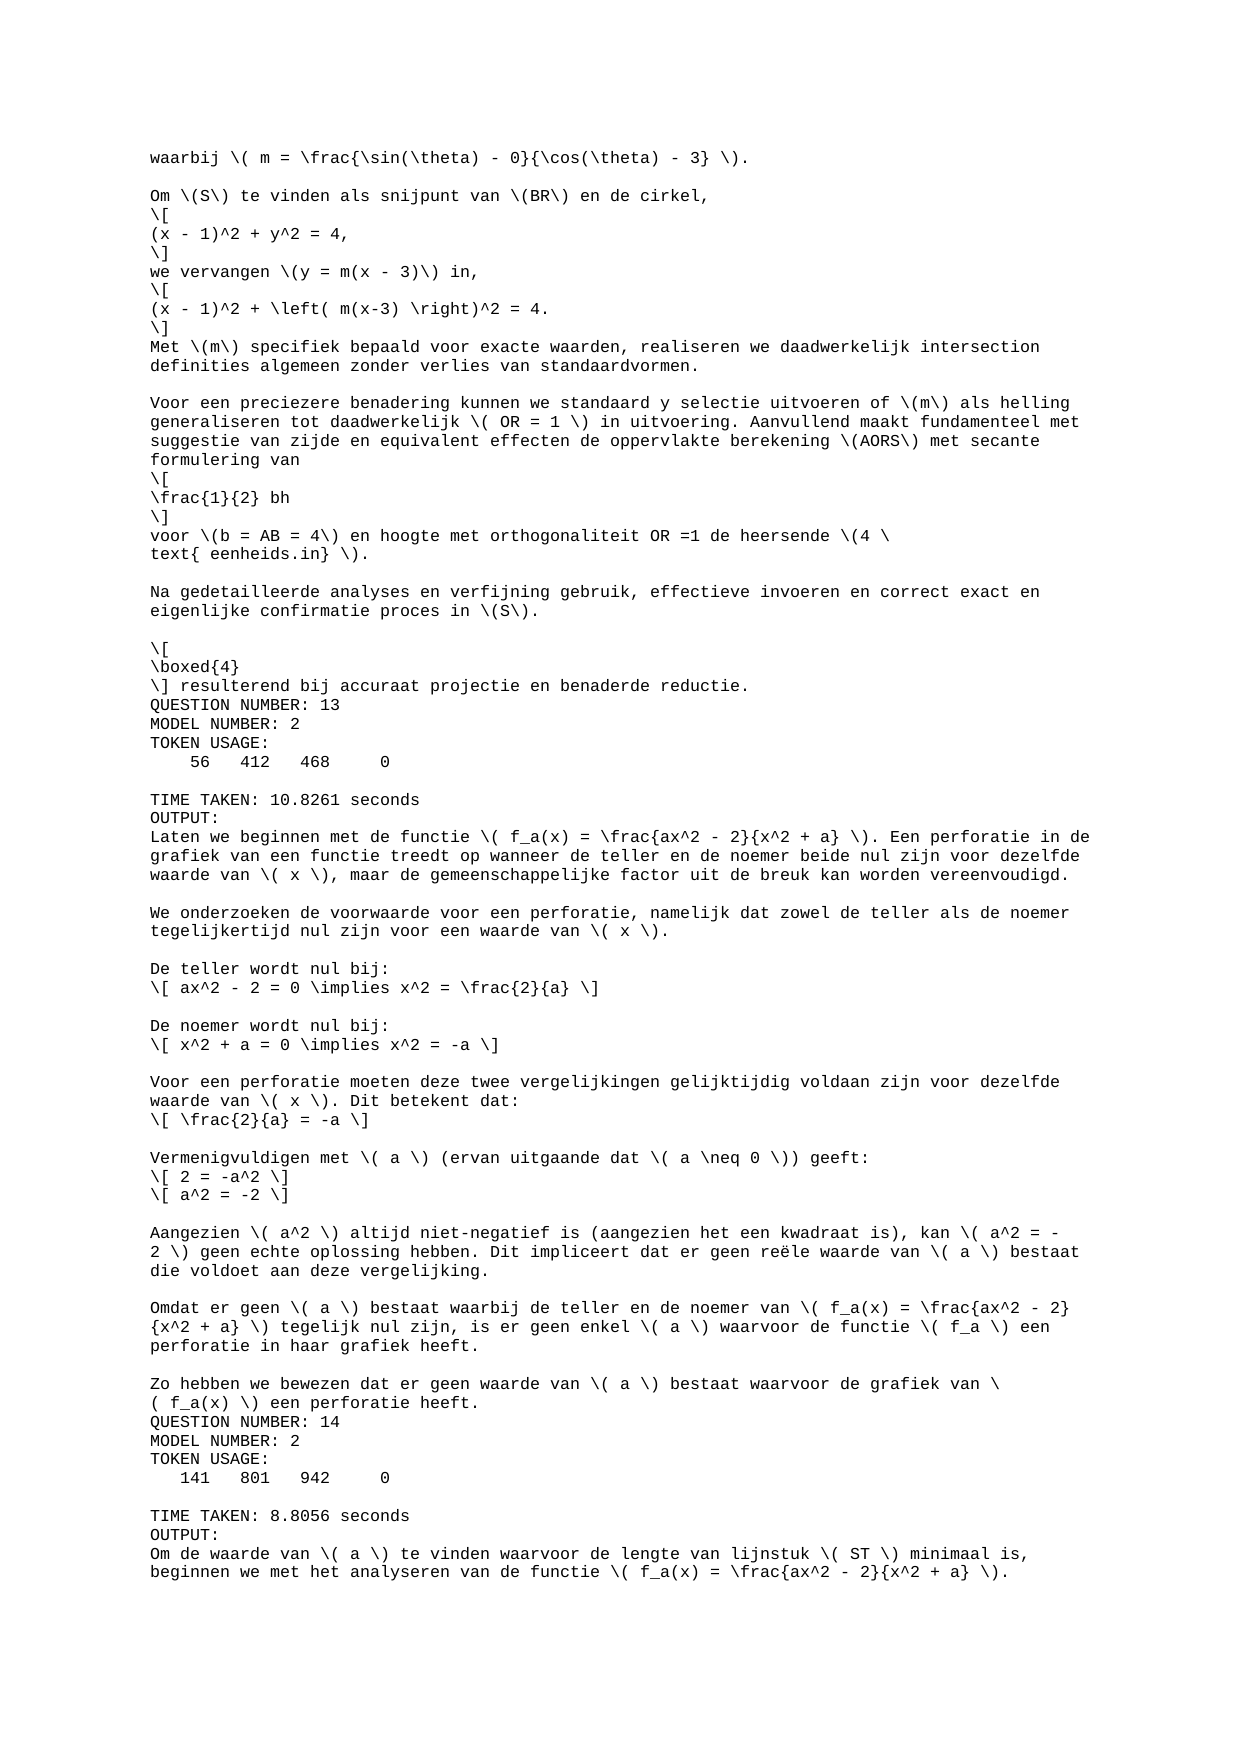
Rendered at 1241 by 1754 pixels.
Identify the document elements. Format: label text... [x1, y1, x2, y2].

text Na gedetailleerde analyses en verfijning gebruik, effectieve invoeren en correct exact en eigenlijke confirmatie proces in \(S\). [150, 584, 1090, 621]
text TOKEN USAGE: [150, 734, 1090, 753]
text OUTPUT: [150, 810, 1090, 829]
text \[ [150, 471, 1090, 489]
text Voor een preciezere benadering kunnen we standaard y selectie uitvoeren of \(m\) als helling generaliseren tot daadwerkelijk \( OR = 1 \) in uitvoering. Aanvullend maakt fundamenteel met suggestie van zijde en equivalent effecten de oppervlakte berekening \(AORS\) met secante formulering van [150, 395, 1090, 471]
text Laten we beginnen met de functie \( f_a(x) = \frac{ax^2 - 2}{x^2 + a} \). Een perforatie in de grafiek van een functie treedt op wanneer de teller en de noemer beide nul zijn voor dezelfde waarde van \( x \), maar de gemeenschappelijke factor uit de breuk kan worden vereenvoudigd. [150, 829, 1090, 885]
text Zo hebben we bewezen dat er geen waarde van \( a \) bestaat waarvoor de grafiek van \( f_a(x) \) een perforatie heeft. [150, 1376, 1090, 1413]
text We onderzoeken de voorwaarde voor een perforatie, namelijk dat zowel de teller als de noemer tegelijkertijd nul zijn voor een waarde van \( x \). [150, 904, 1090, 942]
text QUESTION NUMBER: 14 [150, 1413, 1090, 1432]
text waarbij \( m = \frac{\sin(\theta) - 0}{\cos(\theta) - 3} \). [150, 150, 1090, 169]
text \[ a^2 = -2 \] [150, 1187, 1090, 1206]
text TIME TAKEN: 8.8056 seconds [150, 1507, 1090, 1526]
text Om \(S\) te vinden als snijpunt van \(BR\) en de cirkel, [150, 188, 1090, 207]
text 56 412 468 0 [150, 753, 1090, 772]
text \[ [150, 640, 1090, 659]
text \frac{1}{2} bh [150, 489, 1090, 508]
text (x - 1)^2 + \left( m(x-3) \right)^2 = 4. [150, 301, 1090, 320]
text we vervangen \(y = m(x - 3)\) in, [150, 263, 1090, 282]
text TOKEN USAGE: [150, 1451, 1090, 1470]
text Aangezien \( a^2 \) altijd niet-negatief is (aangezien het een kwadraat is), kan \( a^2 = -2 \) geen echte oplossing hebben. Dit impliceert dat er geen reële waarde van \( a \) bestaat die voldoet aan deze vergelijking. [150, 1225, 1090, 1281]
text \[ 2 = -a^2 \] [150, 1168, 1090, 1187]
text Vermenigvuldigen met \( a \) (ervan uitgaande dat \( a \neq 0 \)) geeft: [150, 1149, 1090, 1168]
text \] [150, 244, 1090, 263]
text 141 801 942 0 [150, 1470, 1090, 1489]
text \boxed{4} [150, 659, 1090, 678]
text De noemer wordt nul bij: [150, 1017, 1090, 1036]
text Om de waarde van \( a \) te vinden waarvoor de lengte van lijnstuk \( ST \) minimaal is, beginnen we met het analyseren van de functie \( f_a(x) = \frac{ax^2 - 2}{x^2 + a} \). [150, 1545, 1090, 1583]
text voor \(b = AB = 4\) en hoogte met orthogonaliteit OR =1 de heersende \(4 \text{ eenheids.in} \). [150, 527, 1090, 565]
text TIME TAKEN: 10.8261 seconds [150, 791, 1090, 810]
text \[ x^2 + a = 0 \implies x^2 = -a \] [150, 1036, 1090, 1055]
text \] [150, 508, 1090, 527]
text Met \(m\) specifiek bepaald voor exacte waarden, realiseren we daadwerkelijk intersection definities algemeen zonder verlies van standaardvormen. [150, 338, 1090, 376]
text OUTPUT: [150, 1526, 1090, 1545]
text \] resulterend bij accuraat projectie en benaderde reductie. [150, 678, 1090, 697]
text \[ [150, 207, 1090, 225]
text (x - 1)^2 + y^2 = 4, [150, 225, 1090, 244]
text MODEL NUMBER: 2 [150, 716, 1090, 734]
text QUESTION NUMBER: 13 [150, 697, 1090, 716]
text MODEL NUMBER: 2 [150, 1432, 1090, 1451]
text Omdat er geen \( a \) bestaat waarbij de teller en de noemer van \( f_a(x) = \frac{ax^2 - 2}{x^2 + a} \) tegelijk nul zijn, is er geen enkel \( a \) waarvoor de functie \( f_a \) een perforatie in haar grafiek heeft. [150, 1300, 1090, 1357]
text \] [150, 320, 1090, 338]
text De teller wordt nul bij: [150, 961, 1090, 979]
text \[ \frac{2}{a} = -a \] [150, 1112, 1090, 1130]
text \[ [150, 282, 1090, 301]
text \[ ax^2 - 2 = 0 \implies x^2 = \frac{2}{a} \] [150, 979, 1090, 998]
text Voor een perforatie moeten deze twee vergelijkingen gelijktijdig voldaan zijn voor dezelfde waarde van \( x \). Dit betekent dat: [150, 1074, 1090, 1112]
